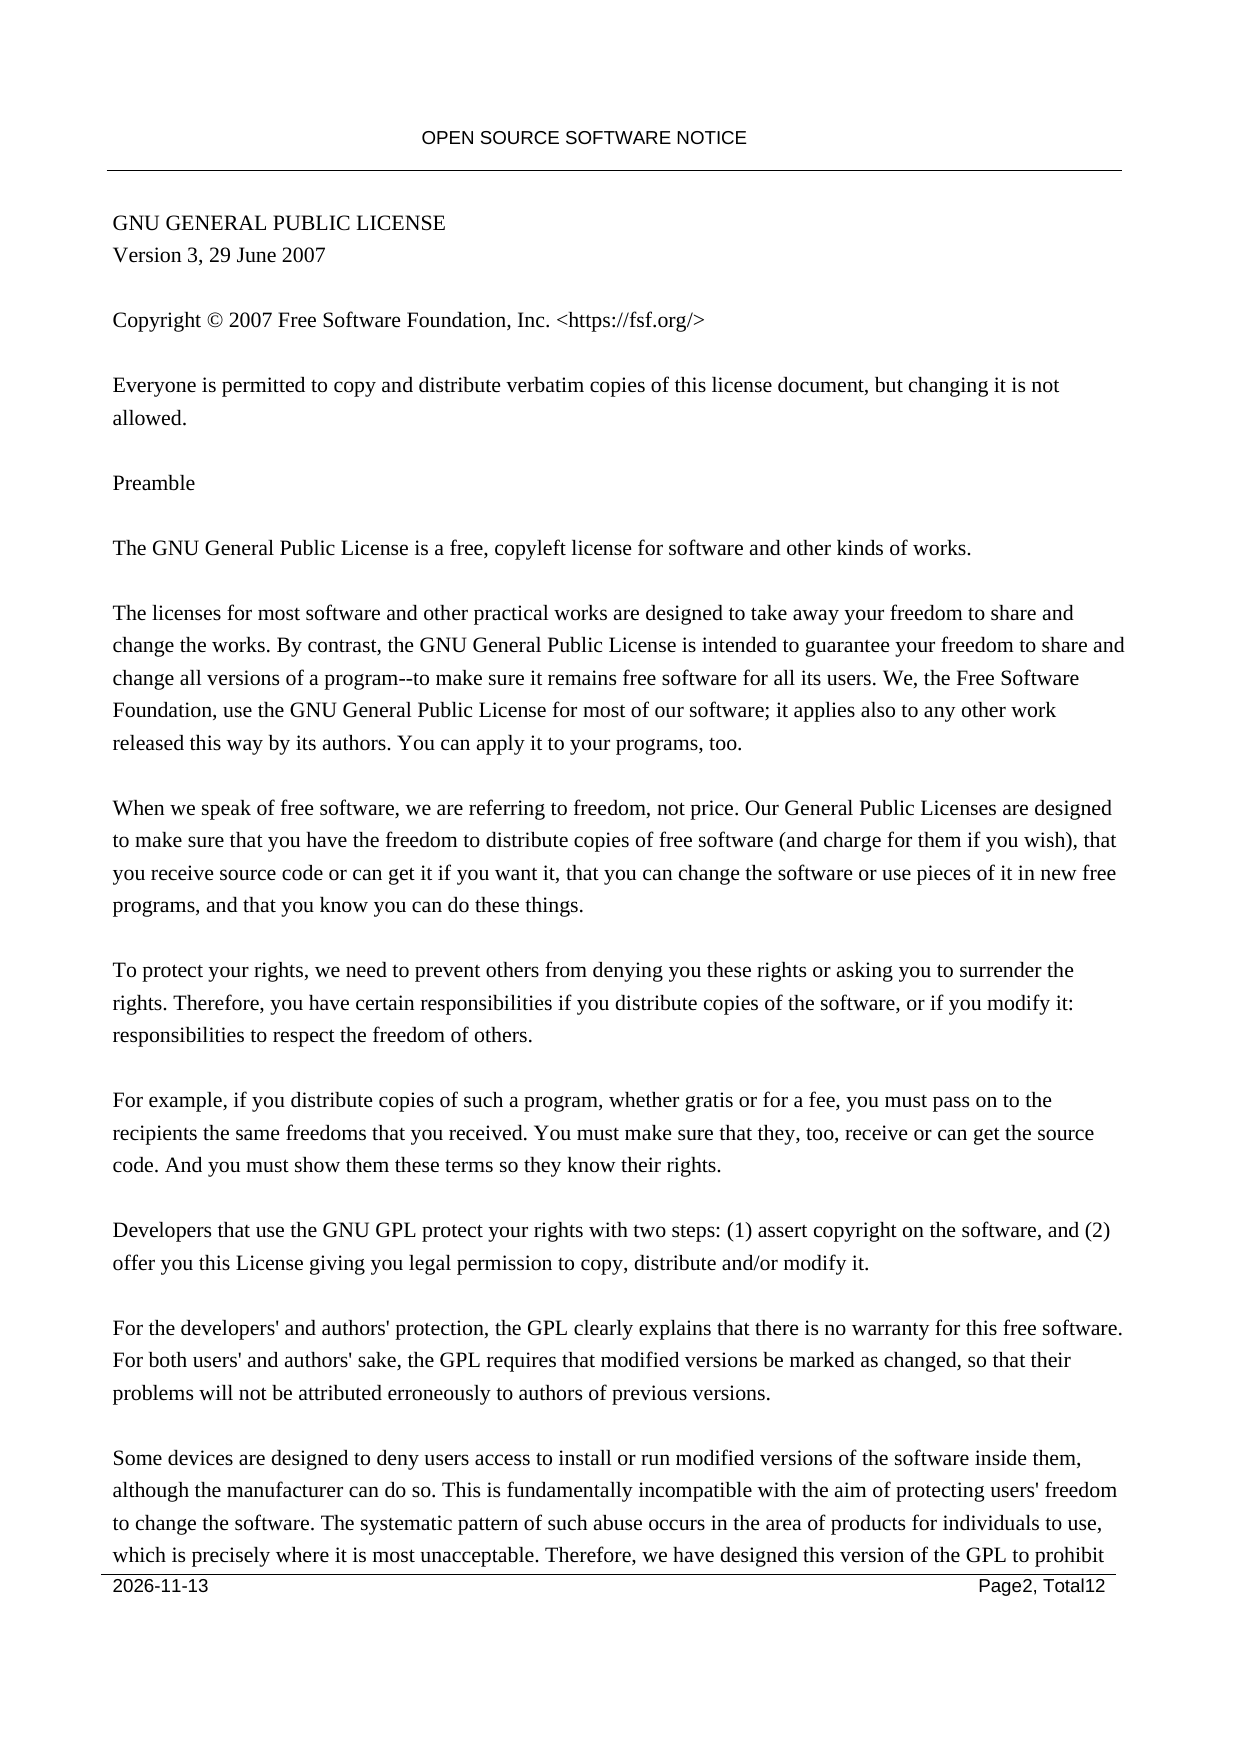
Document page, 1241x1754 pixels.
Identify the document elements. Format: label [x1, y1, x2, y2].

text [112, 206, 1128, 1571]
